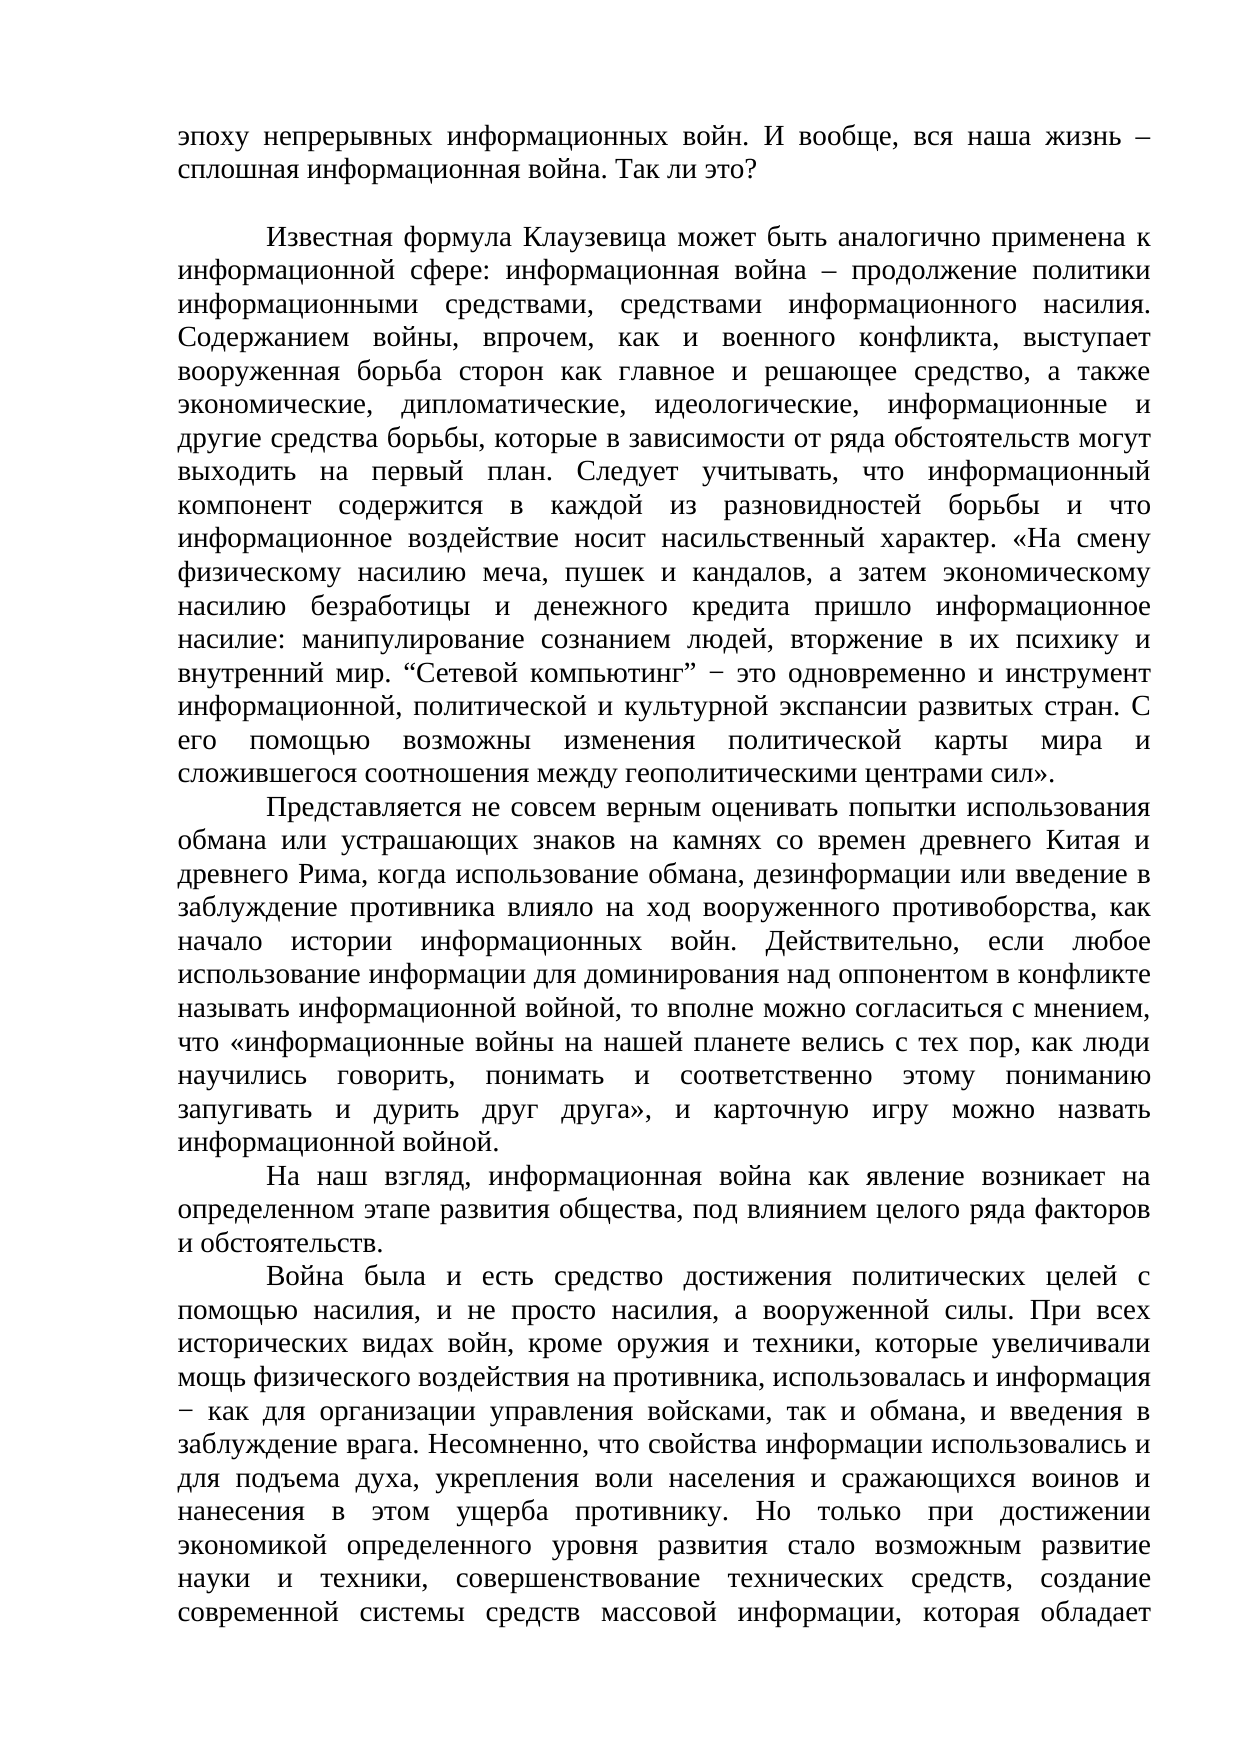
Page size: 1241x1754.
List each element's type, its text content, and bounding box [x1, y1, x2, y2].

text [177, 118, 1152, 185]
text Известная формула Клаузевица может быть аналогично применена к информационной сфере: информационная война – продолжение политики информационными средствами, средствами информационного насилия. Содержанием войны, впрочем, как и военного конфликта, выступает вооруженная борьба сторон как главное и решающее средство, а также экономические, дипломатические, идеологические, информационные и другие средства борьбы, которые в зависимости от ряда обстоятельств могут выходить на первый план. Следует учитывать, что информационный компонент содержится в каждой из разновидностей борьбы и что информационное воздействие носит насильственный характер. «На смену физическому насилию меча, пушек и кандалов, а затем экономическому насилию безработицы и денежного кредита пришло информационное насилие: манипулирование сознанием людей, вторжение в их психику и внутренний мир. “Сетевой компьютинг” − это одновременно и инструмент информационной, политической и культурной экспансии развитых стран. С его помощью возможны изменения политической карты мира и сложившегося соотношения между геополитическими центрами сил». [177, 219, 1152, 789]
text Представляется не совсем верным оценивать попытки использования обмана или устрашающих знаков на камнях со времен древнего Китая и древнего Рима, когда использование обмана, дезинформации или введение в заблуждение противника влияло на ход вооруженного противоборства, как начало истории информационных войн. Действительно, если любое использование информации для доминирования над оппонентом в конфликте называть информационной войной, то вполне можно согласиться с мнением, что «информационные войны на нашей планете велись с тех пор, как люди научились говорить, понимать и соответственно этому пониманию запугивать и дурить друг друга», и карточную игру можно назвать информационной войной. [177, 789, 1152, 1158]
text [177, 1258, 1152, 1627]
text На наш взгляд, информационная война как явление возникает на определенном этапе развития общества, под влиянием целого ряда факторов и обстоятельств. [177, 1158, 1152, 1258]
